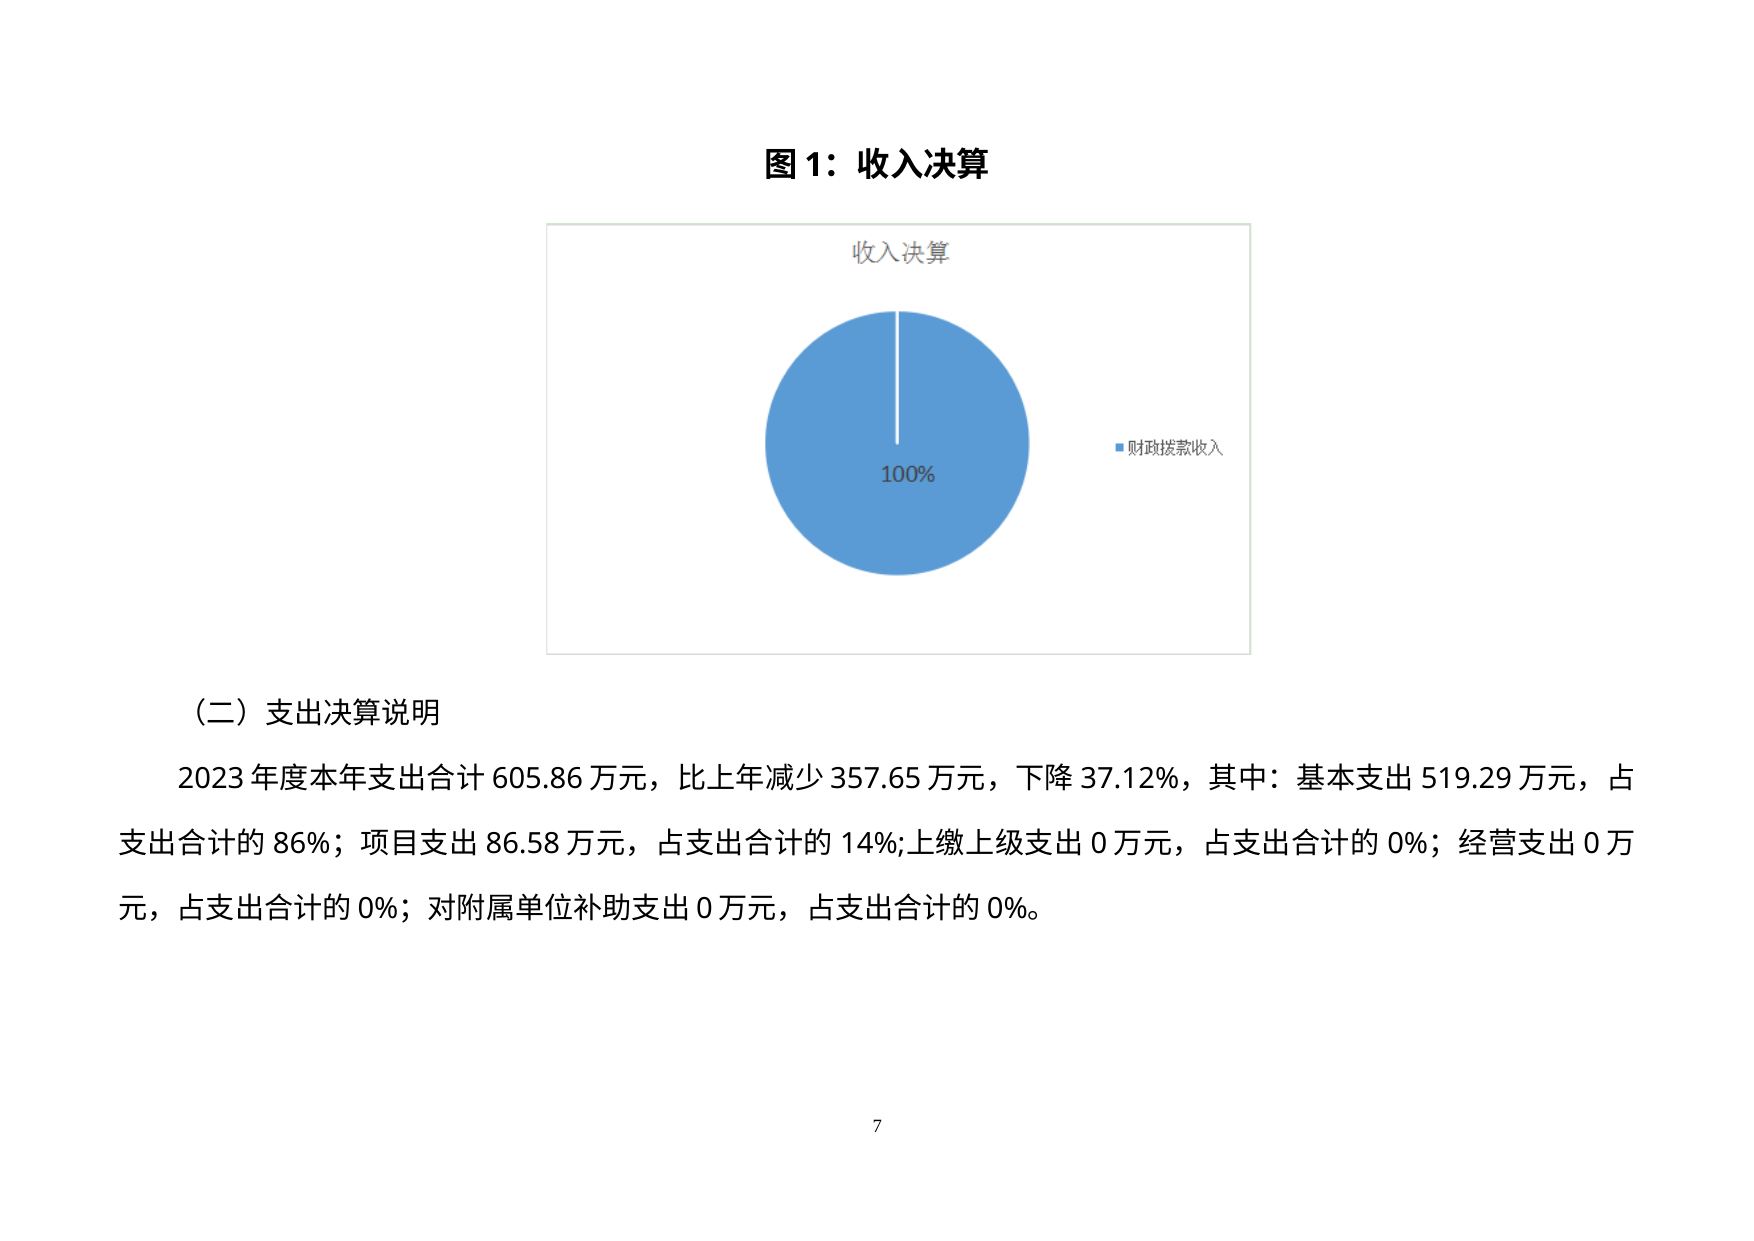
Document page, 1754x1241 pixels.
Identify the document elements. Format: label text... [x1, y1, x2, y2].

text 2023年度本年支出合计605.86万元，比上年减少357.65万元，下降37.12%，其中：基本支出519.29万元，占支出合计的86%；项目支出86.58万元，占支出合计的14%;上缴上级支出0万元，占支出合计的0%；经营支出0万元，占支出合计的0%；对附属单位补助支出0万元，占支出合计的0%。 [118, 743, 1636, 938]
subtitle 图1：收入决算 [118, 129, 1636, 194]
picture [546, 223, 1252, 655]
text （二）支出决算说明 [118, 678, 1636, 743]
